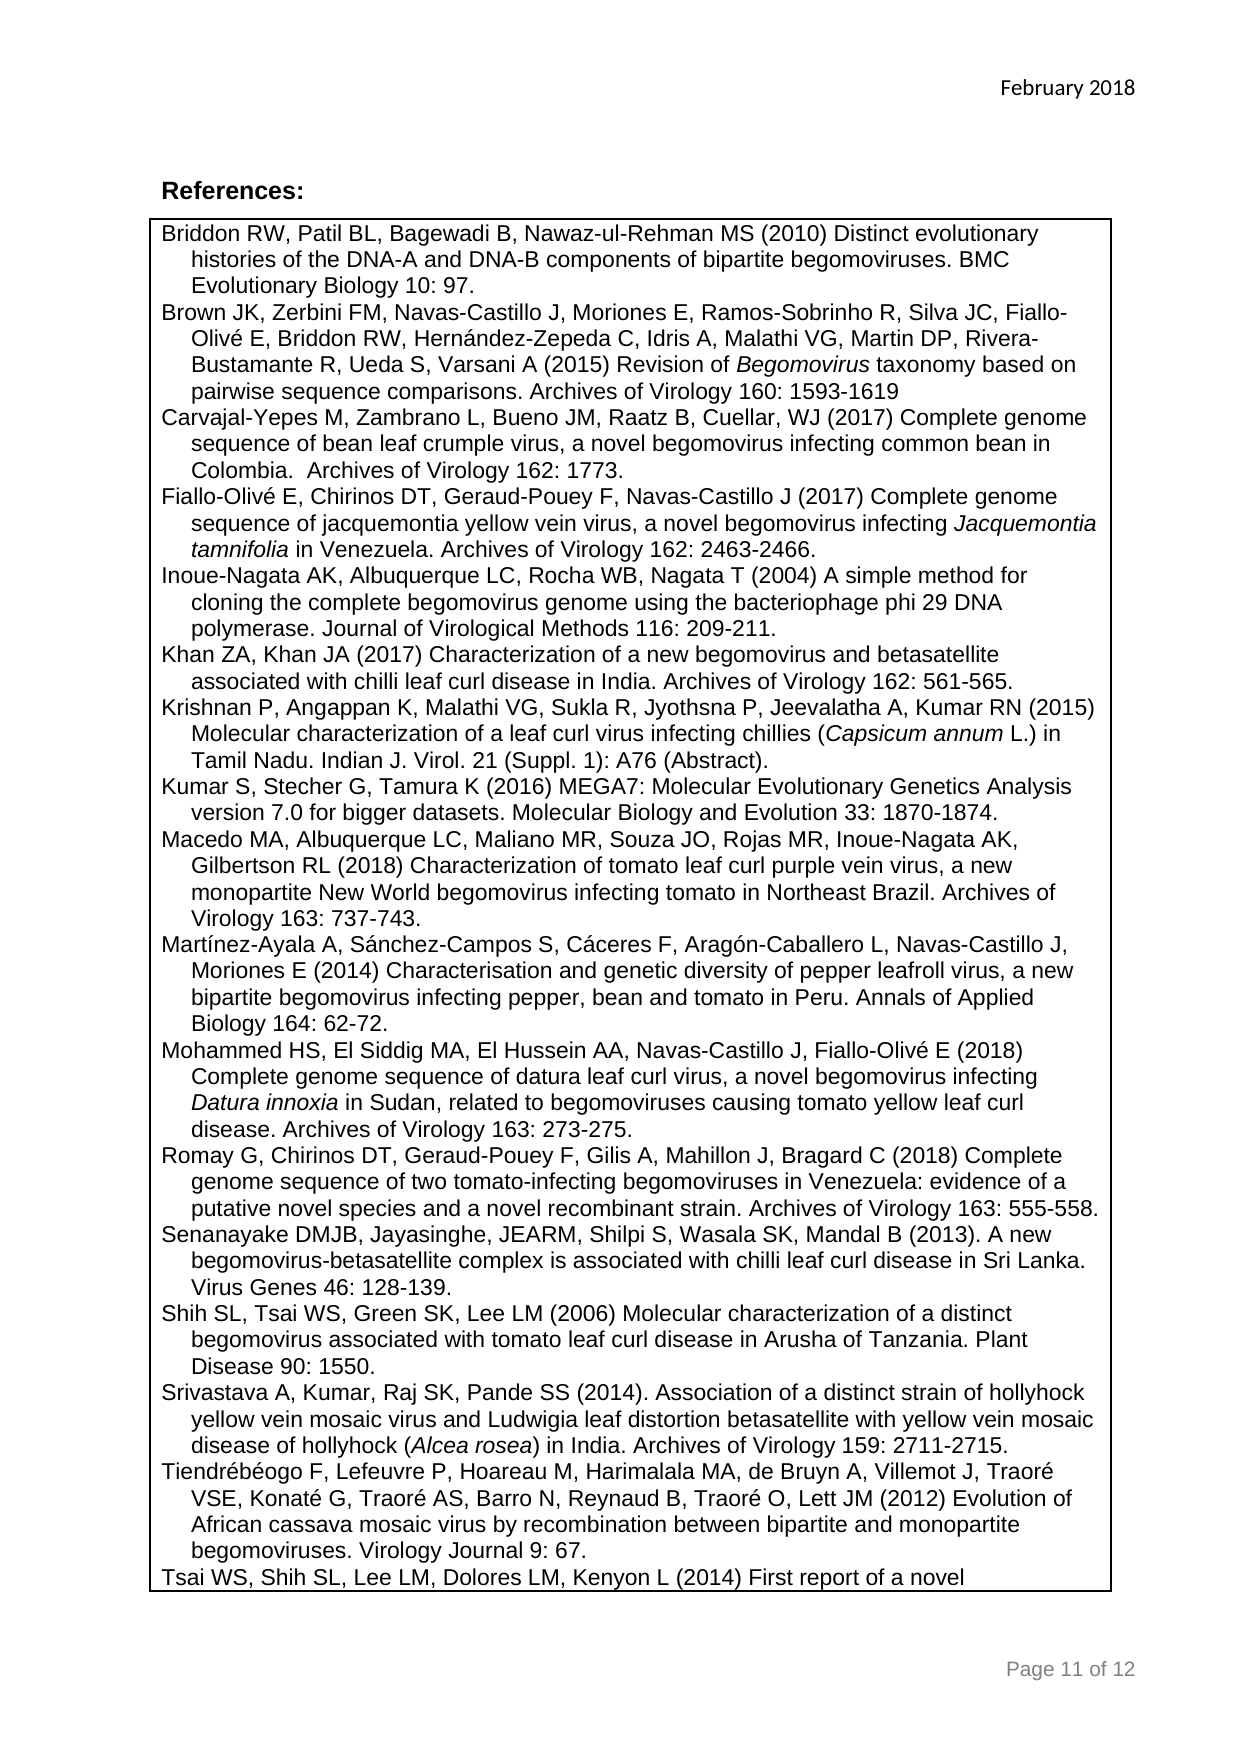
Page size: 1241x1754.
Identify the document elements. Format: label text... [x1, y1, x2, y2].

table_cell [151, 220, 1110, 1590]
table_header References: [150, 135, 1111, 217]
